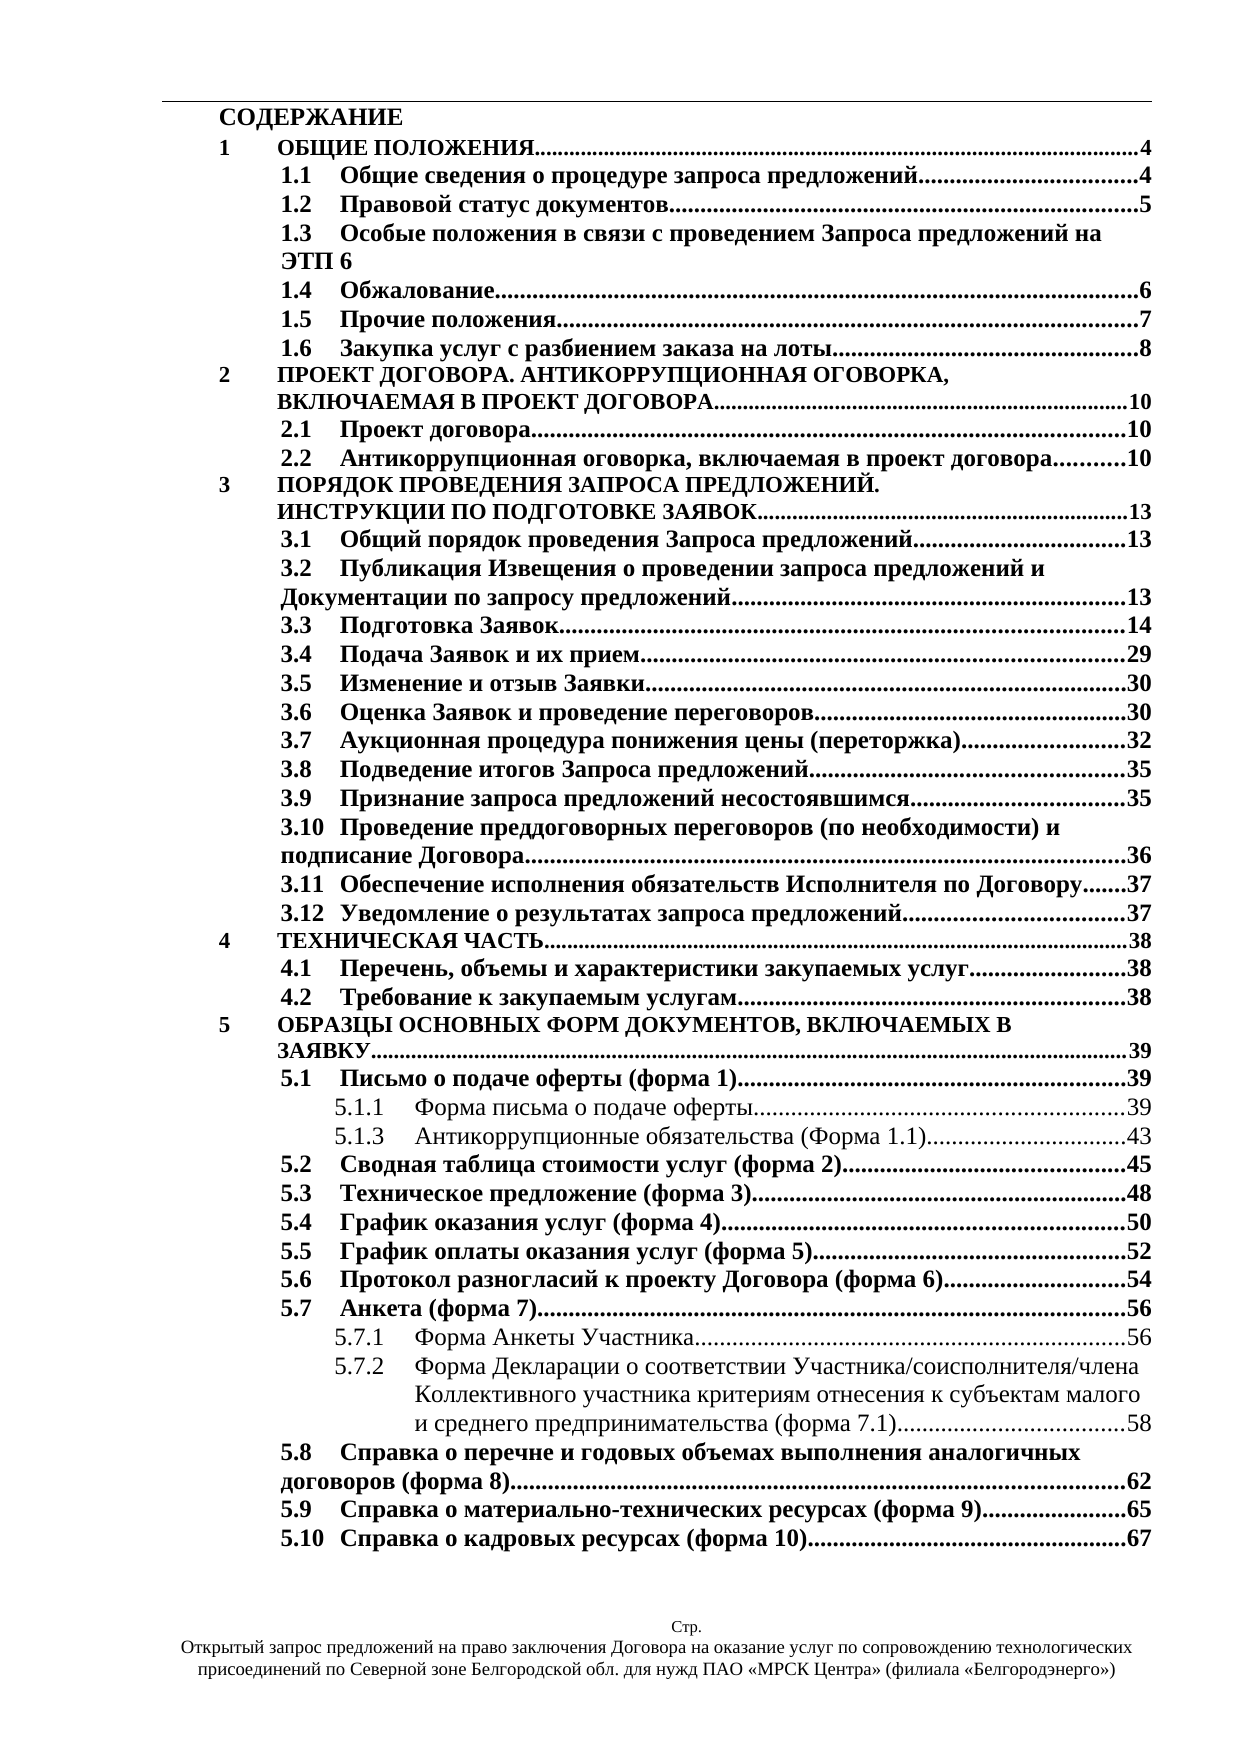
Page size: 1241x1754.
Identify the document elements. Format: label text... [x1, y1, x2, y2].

text 4 Техническая часть 38 [218, 927, 1033, 953]
text 1.1 Общие сведения о процедуре запроса предложений 4 [280, 160, 1133, 189]
text 5.3 Техническое предложение (форма 3) 48 [280, 1178, 1133, 1207]
text 1.2 Правовой статус документов 5 [280, 189, 1133, 218]
text 4.1 Перечень, объемы и характеристики закупаемых услуг 38 [280, 953, 1133, 982]
text 3.12 Уведомление о результатах запроса предложений 37 [280, 898, 1133, 927]
text 3.10 Проведение преддоговорных переговоров (по необходимости) и подписание Договора 36 [280, 812, 1133, 869]
text 5.1.3 Антикоррупционные обязательства (Форма 1.1). 43 [334, 1121, 1144, 1149]
text 1 Общие положения 4 [218, 134, 1033, 160]
text 3.11 Обеспечение исполнения обязательств Исполнителя по Договору 37 [280, 869, 1133, 898]
text 1.6 Закупка услуг с разбиением заказа на лоты 8 [280, 333, 1133, 361]
text 1.3 Особые положения в связи с проведением Запроса предложений на ЭТП 6 [280, 218, 1133, 275]
text 5.7.2 Форма Декларации о соответствии Участника/соисполнителя/члена Коллективного участника критериям отнесения к субъектам малого и среднего предпринимательства (форма 7.1) 58 [334, 1351, 1144, 1437]
text 3.1 Общий порядок проведения Запроса предложений 13 [280, 524, 1133, 553]
text 3.2 Публикация Извещения о проведении запроса предложений и Документации по запросу предложений 13 [280, 553, 1133, 611]
text 5 Образцы основных форм документов, включаемых в Заявку 39 [218, 1011, 1033, 1063]
text 5.6 Протокол разногласий к проекту Договора (форма 6) 54 [280, 1264, 1133, 1293]
text 5.10 Справка о кадровых ресурсах (форма 10) 67 [280, 1523, 1133, 1552]
text 5.5 График оплаты оказания услуг (форма 5) 52 [280, 1236, 1133, 1264]
text 5.1 Письмо о подаче оферты (форма 1) 39 [280, 1063, 1133, 1092]
text 5.1.1 Форма письма о подаче оферты 39 [334, 1092, 1144, 1121]
text 2.2 Антикоррупционная оговорка, включаемая в проект договора 10 [280, 443, 1133, 472]
text 5.2 Сводная таблица стоимости услуг (форма 2) 45 [280, 1149, 1133, 1178]
text 4.2 Требование к закупаемым услугам 38 [280, 982, 1133, 1011]
text СОДЕРЖАНИЕ [218, 102, 938, 131]
text 5.7 Анкета (форма 7) 56 [280, 1293, 1133, 1322]
text 2 Проект Договора. Антикоррупционная оговорка, включаемая в проект договора 10 [218, 361, 1033, 414]
text 1.4 Обжалование 6 [280, 275, 1133, 304]
text 2.1 Проект договора 10 [280, 414, 1133, 443]
text 5.4 График оказания услуг (форма 4) 50 [280, 1207, 1133, 1236]
text 3.6 Оценка Заявок и проведение переговоров 30 [280, 697, 1133, 726]
text 3.9 Признание запроса предложений несостоявшимся 35 [280, 783, 1133, 812]
text 3 Порядок проведения Запроса предложений. Инструкции по подготовке Заявок 13 [218, 472, 1033, 524]
text 3.3 Подготовка Заявок 14 [280, 611, 1133, 639]
text 3.8 Подведение итогов Запроса предложений 35 [280, 754, 1133, 783]
text 3.7 Аукционная процедура понижения цены (переторжка) 32 [280, 726, 1133, 754]
text 1.5 Прочие положения 7 [280, 304, 1133, 333]
text 5.9 Справка о материально-технических ресурсах (форма 9) 65 [280, 1494, 1133, 1523]
text 3.4 Подача Заявок и их прием 29 [280, 639, 1133, 668]
text 5.8 Справка о перечне и годовых объемах выполнения аналогичных договоров (форма 8) 62 [280, 1437, 1133, 1494]
text 3.5 Изменение и отзыв Заявки 30 [280, 668, 1133, 697]
text 5.7.1 Форма Анкеты Участника 56 [334, 1322, 1144, 1351]
